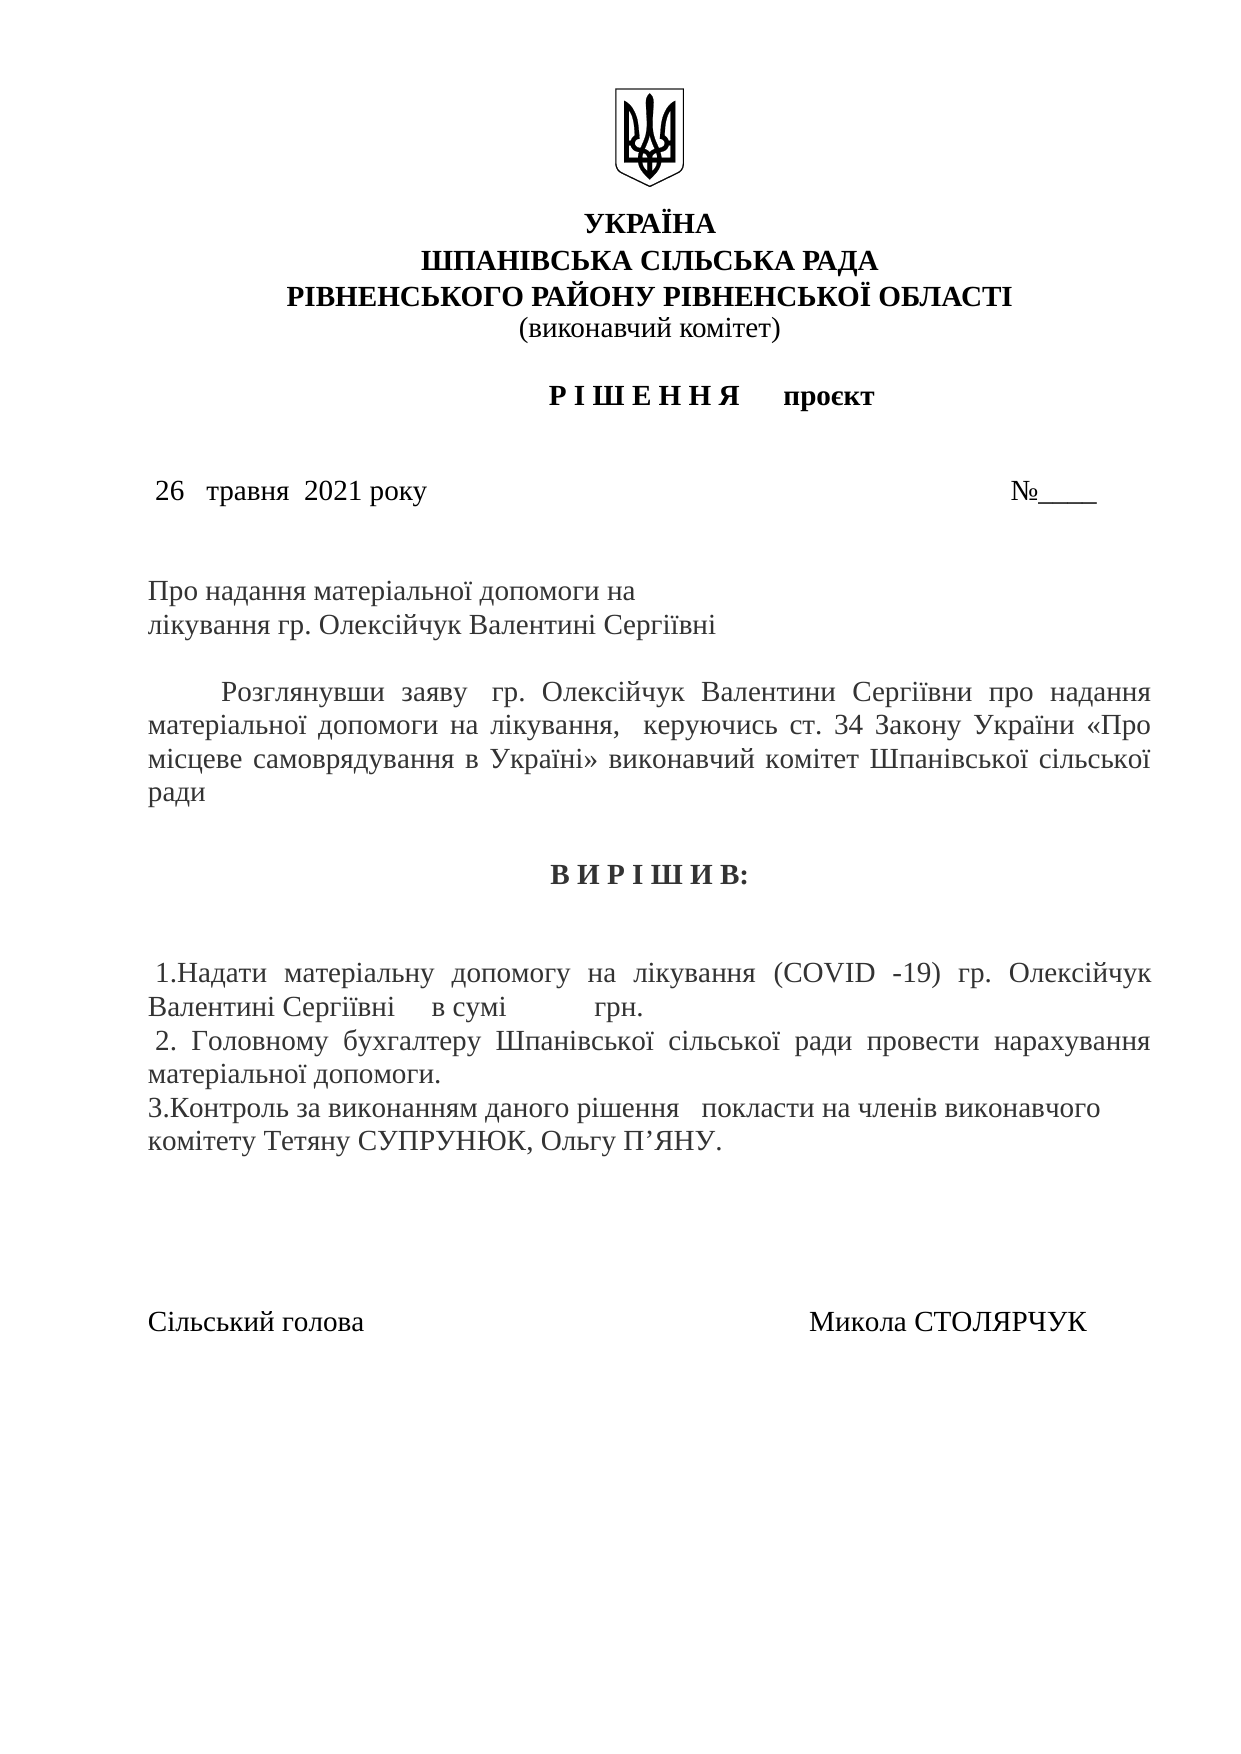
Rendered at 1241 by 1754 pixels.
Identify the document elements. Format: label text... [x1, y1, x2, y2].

text В И Р І Ш И В: [148, 857, 1152, 891]
text Сільський голова Микола СТОЛЯРЧУК [148, 1304, 1152, 1338]
text Розглянувши заяву гр. Олексійчук Валентини Сергіївни про надання матеріальної допомоги на лікування, керуючись ст. 34 Закону України «Про місцеве самоврядування в Україні» виконавчий комітет Шпанівської сільської ради [148, 674, 1152, 808]
text (виконавчий комітет) [148, 311, 1152, 344]
text Україна [148, 206, 1152, 240]
text 3.Контроль за виконанням даного рішення покласти на членів виконавчого комітету Тетяну СУПРУНЮК, Ольгу П’ЯНУ. [148, 1090, 1152, 1157]
text лікування гр. Олексійчук Валентині Сергіївні [148, 607, 1152, 640]
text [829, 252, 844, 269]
text ШПАНІВСЬКА сільська рада [148, 252, 838, 275]
text Р І Ш Е Н Н Я проєкт [148, 378, 1152, 411]
text 2. Головному бухгалтеру Шпанівської сільської ради провести нарахування матеріальної допомоги. [148, 1023, 1152, 1090]
text Про надання матеріальної допомоги на [148, 573, 1152, 607]
text 1.Надати матеріальну допомогу на лікування (COVID -19) гр. Олексійчук Валентині Сергіївні в сумі грн. [148, 956, 1152, 1023]
text РІВНЕНСЬКОГО РАЙОНУ РІВНЕНСЬКОЇ ОБЛАСТІ [148, 288, 1152, 311]
text 26 травня 2021 року №____ [148, 473, 1152, 506]
text ШПАНІВСЬКА сільська рада [856, 252, 1152, 275]
